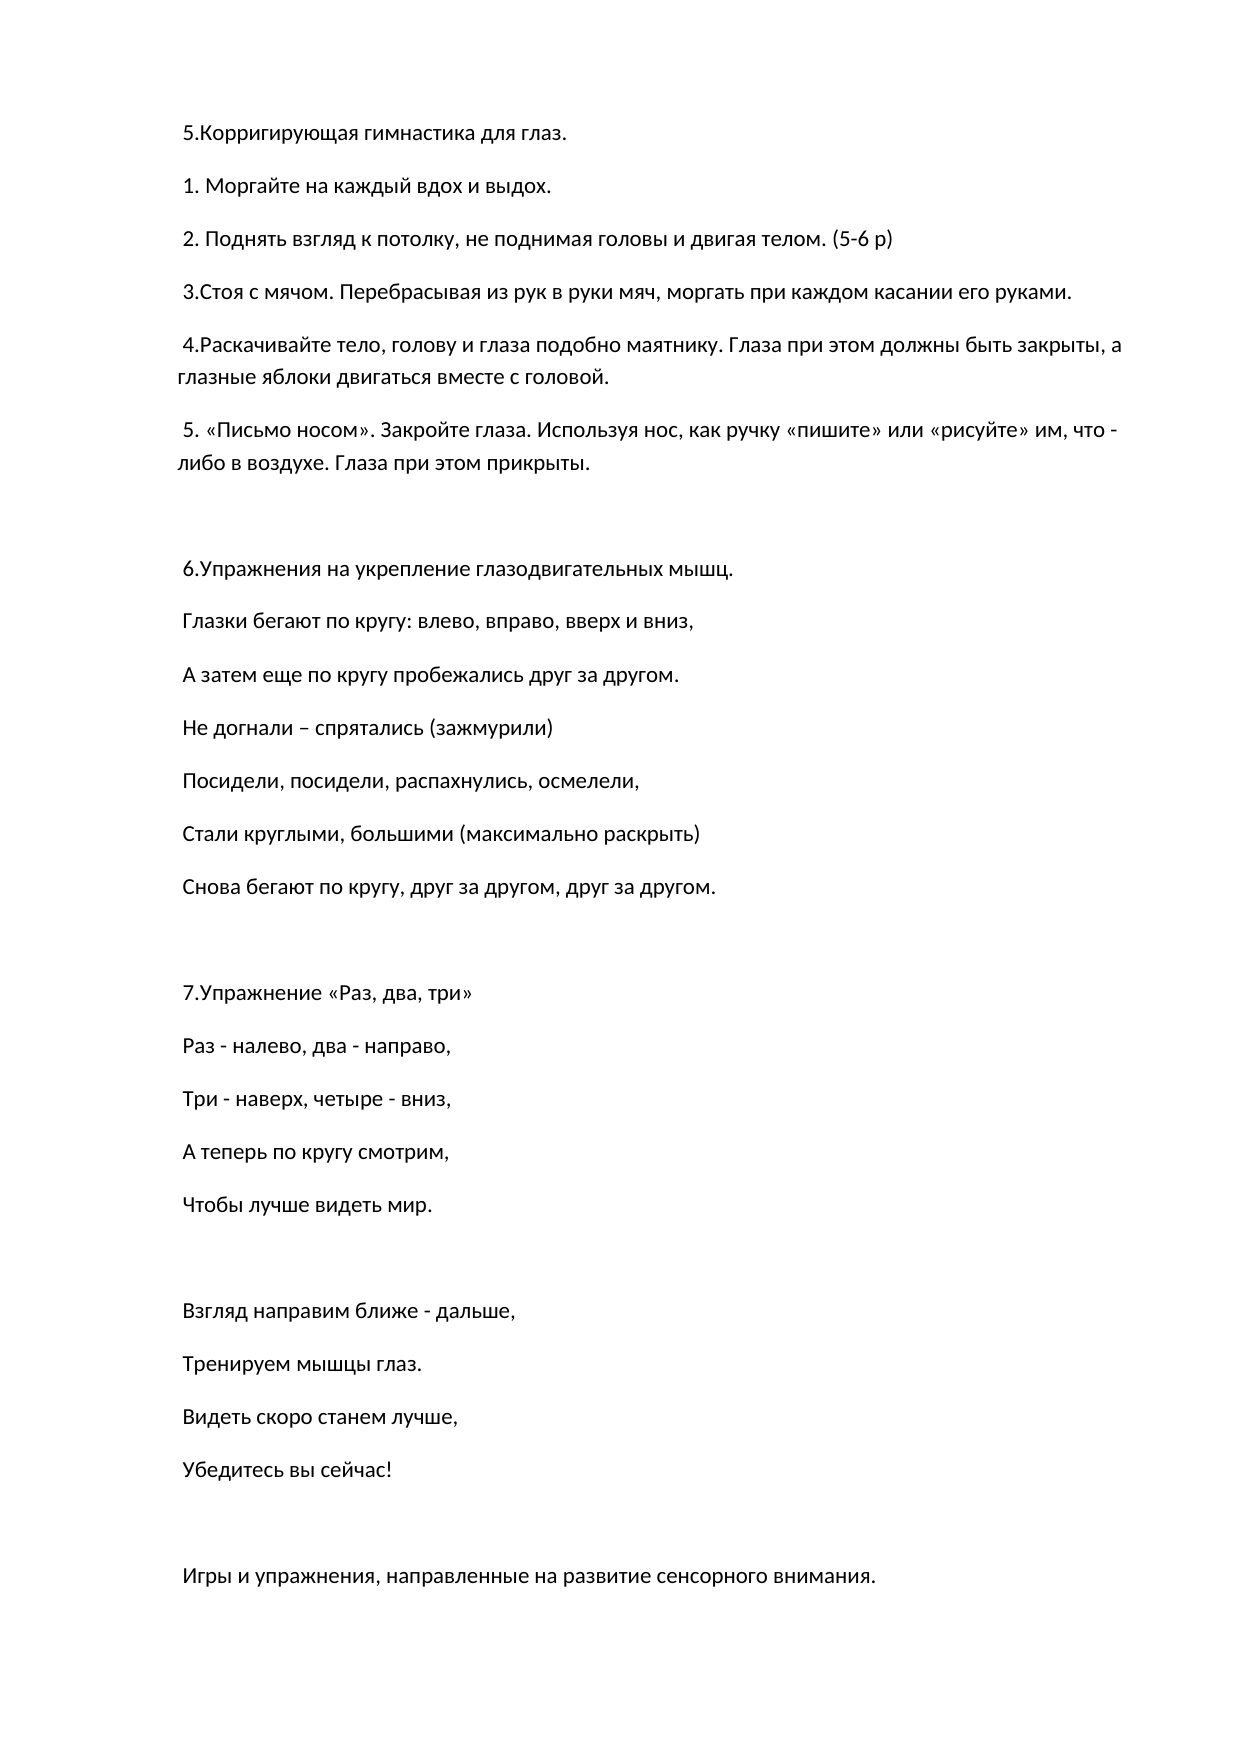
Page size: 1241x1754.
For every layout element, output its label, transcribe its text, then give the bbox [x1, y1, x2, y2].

text Не догнали – спрятались (зажмурили) [177, 713, 1152, 741]
text Видеть скоро станем лучше, [177, 1402, 1152, 1430]
text Посидели, посидели, распахнулись, осмелели, [177, 766, 1152, 794]
text 2. Поднять взгляд к потолку, не поднимая головы и двигая телом. (5-6 р) [177, 224, 1152, 252]
text 7.Упражнение «Раз, два, три» [177, 978, 1152, 1006]
text Глазки бегают по кругу: влево, вправо, вверх и вниз, [177, 607, 1152, 635]
text Три - наверх, четыре - вниз, [177, 1084, 1152, 1112]
text Убедитесь вы сейчас! [177, 1455, 1152, 1483]
text Чтобы лучше видеть мир. [177, 1190, 1152, 1218]
text Стали круглыми, большими (максимально раскрыть) [177, 819, 1152, 847]
text 5. «Письмо носом». Закройте глаза. Используя нос, как ручку «пишите» или «рисуйте» им, что -либо в воздухе. Глаза при этом прикрыты. [177, 415, 1152, 476]
text А затем еще по кругу пробежались друг за другом. [177, 660, 1152, 688]
text Взгляд направим ближе - дальше, [177, 1296, 1152, 1324]
text А теперь по кругу смотрим, [177, 1137, 1152, 1165]
text Снова бегают по кругу, друг за другом, друг за другом. [177, 872, 1152, 900]
text Раз - налево, два - направо, [177, 1031, 1152, 1059]
text Игры и упражнения, направленные на развитие сенсорного внимания. [177, 1561, 1152, 1589]
text Тренируем мышцы глаз. [177, 1349, 1152, 1377]
text 3.Стоя с мячом. Перебрасывая из рук в руки мяч, моргать при каждом касании его руками. [177, 277, 1152, 305]
text 5.Корригирующая гимнастика для глаз. [177, 118, 1152, 146]
text 4.Раскачивайте тело, голову и глаза подобно маятнику. Глаза при этом должны быть закрыты, а глазные яблоки двигаться вместе с головой. [177, 330, 1152, 390]
text 6.Упражнения на укрепление глазодвигательных мышц. [177, 554, 1152, 582]
text 1. Моргайте на каждый вдох и выдох. [177, 171, 1152, 199]
